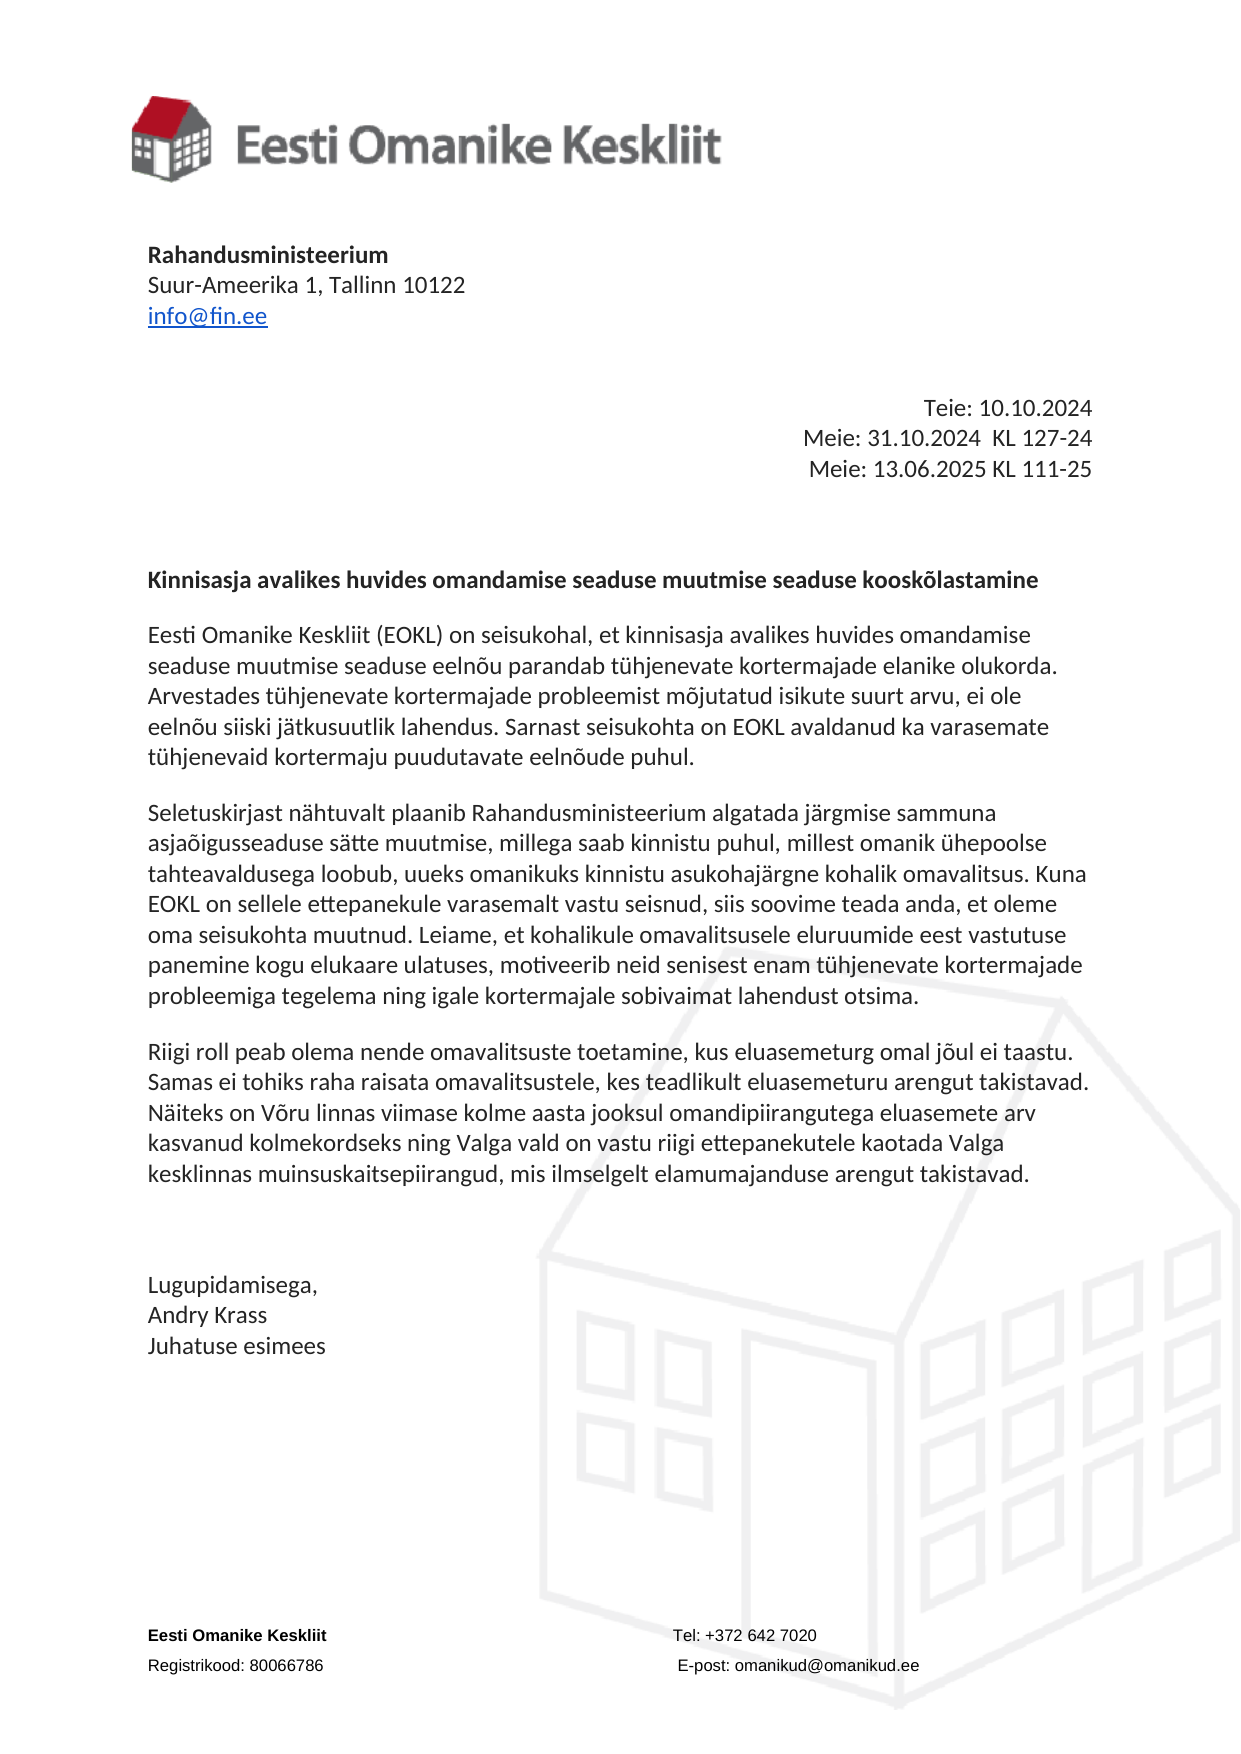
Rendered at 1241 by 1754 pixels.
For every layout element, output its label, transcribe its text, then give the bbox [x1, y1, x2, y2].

text Juhatuse esimees [148, 1330, 1093, 1360]
text Meie: 13.06.2025 KL 111-25 [148, 453, 1093, 483]
text Seletuskirjast nähtuvalt plaanib Rahandusministeerium algatada järgmise sammuna asjaõigusseaduse sätte muutmise, millega saab kinnistu puhul, millest omanik ühepoolse tahteavaldusega loobub, uueks omanikuks kinnistu asukohajärgne kohalik omavalitsus. Kuna EOKL on sellele ettepanekule varasemalt vastu seisnud, siis soovime teada anda, et oleme oma seisukohta muutnud. Leiame, et kohalikule omavalitsusele eluruumide eest vastutuse panemine kogu elukaare ulatuses, motiveerib neid senisest enam tühjenevate kortermajade probleemiga tegelema ning igale kortermajale sobivaimat lahendust otsima. [148, 797, 1093, 1011]
text info@fin.ee [148, 300, 1093, 331]
text Lugupidamisega, [148, 1269, 1093, 1299]
text Teie: 10.10.2024 [148, 392, 1093, 422]
text Eesti Omanike Keskliit (EOKL) on seisukohal, et kinnisasja avalikes huvides omandamise seaduse muutmise seaduse eelnõu parandab tühjenevate kortermajade elanike olukorda. Arvestades tühjenevate kortermajade probleemist mõjutatud isikute suurt arvu, ei ole eelnõu siiski jätkusuutlik lahendus. Sarnast seisukohta on EOKL avaldanud ka varasemate tühjenevaid kortermaju puudutavate eelnõude puhul. [148, 619, 1093, 772]
text Riigi roll peab olema nende omavalitsuste toetamine, kus eluasemeturg omal jõul ei taastu. Samas ei tohiks raha raisata omavalitsustele, kes teadlikult eluasemeturu arengut takistavad. Näiteks on Võru linnas viimase kolme aasta jooksul omandipiirangutega eluasemete arv kasvanud kolmekordseks ning Valga vald on vastu riigi ettepanekutele kaotada Valga kesklinnas muinsuskaitsepiirangud, mis ilmselgelt elamumajanduse arengut takistavad. [148, 1036, 1093, 1188]
text Andry Krass [148, 1299, 1093, 1330]
text Rahandusministeerium [148, 239, 1093, 270]
text Suur-Ameerika 1, Tallinn 10122 [148, 270, 1093, 300]
picture [131, 96, 1241, 1710]
text Kinnisasja avalikes huvides omandamise seaduse muutmise seaduse kooskõlastamine [148, 564, 1093, 594]
text Meie: 31.10.2024 KL 127-24 [148, 422, 1093, 453]
